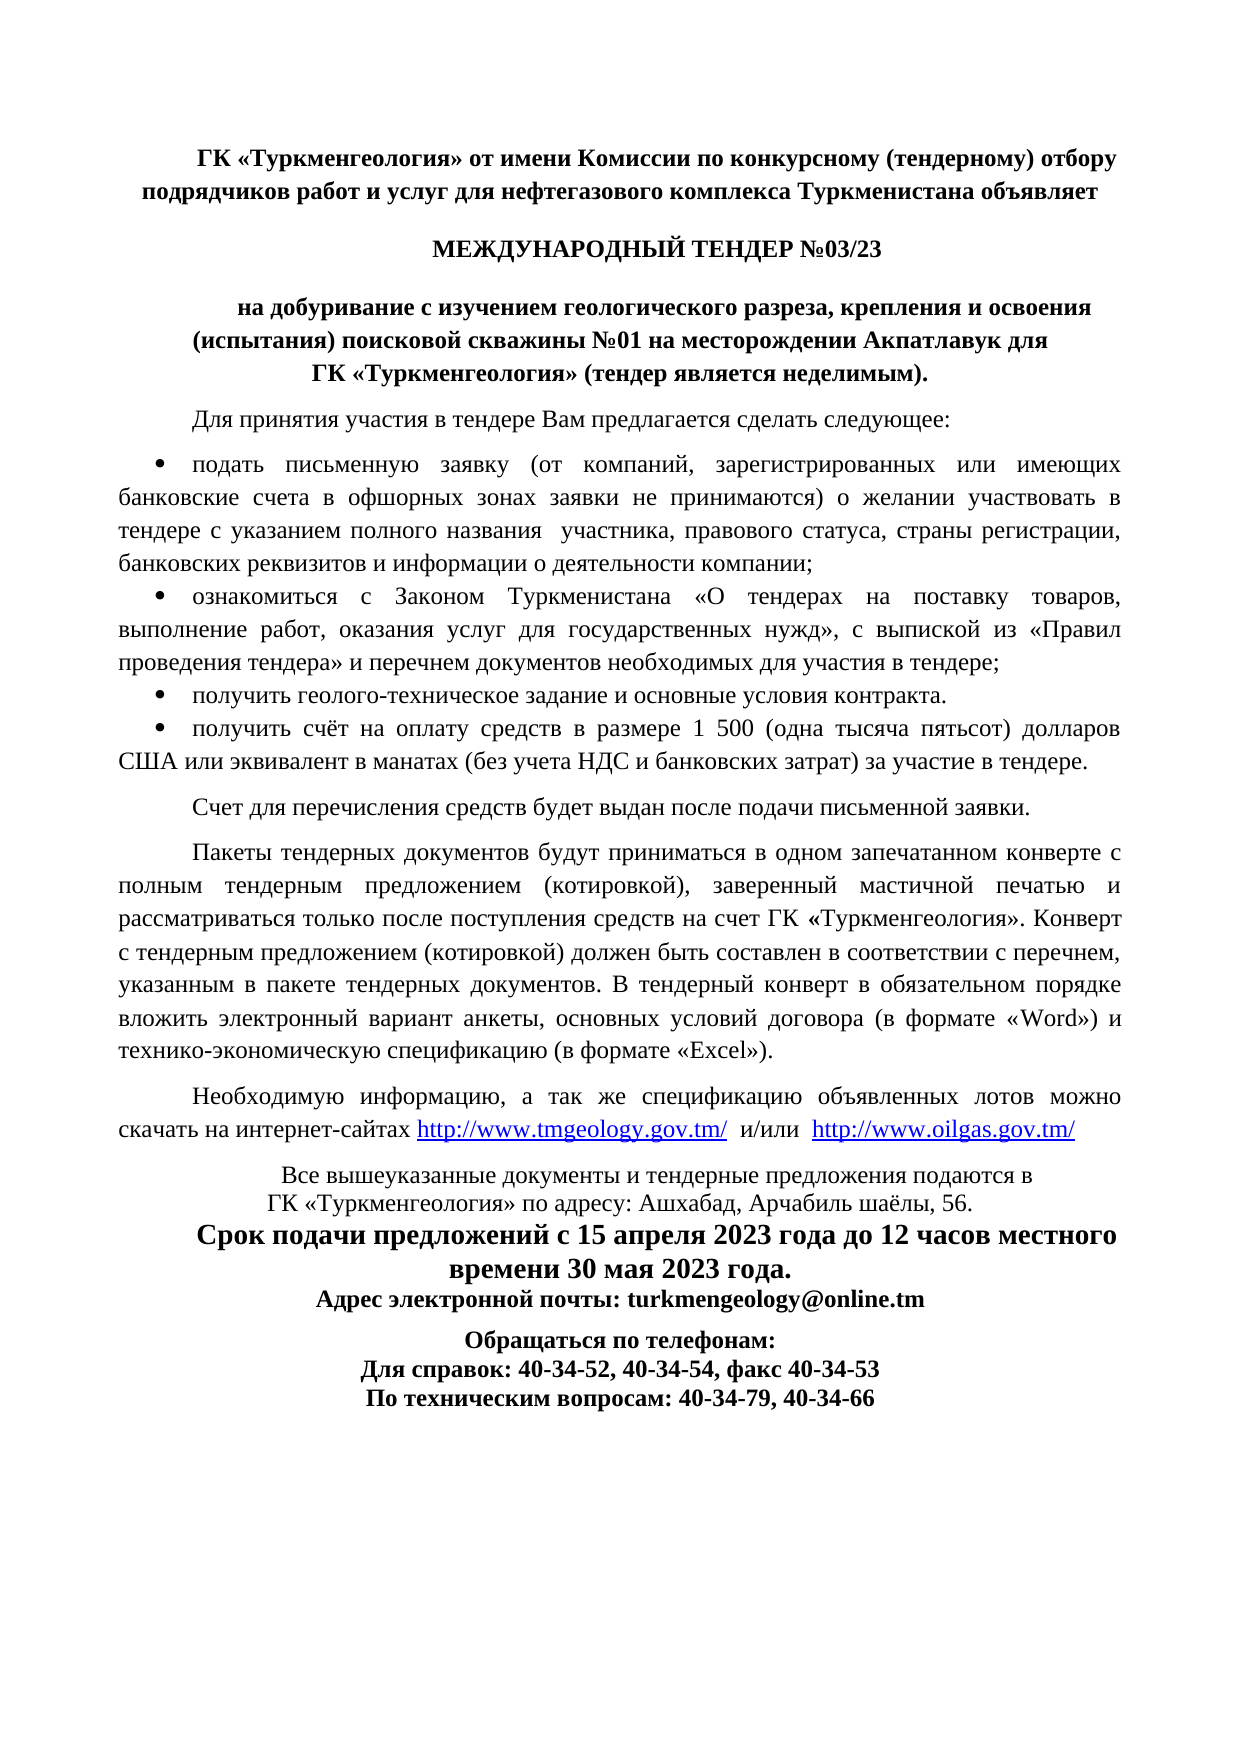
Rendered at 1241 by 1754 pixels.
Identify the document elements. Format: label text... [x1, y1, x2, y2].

text МЕЖДУНАРОДНЫЙ ТЕНДЕР №03/23 [118, 234, 1122, 263]
list ознакомиться с Законом Туркменистана «О тендерах на поставку товаров, выполнение работ, оказания услуг для государственных нужд», с выпиской из «Правил проведения тендера» и перечнем документов необходимых для участия в тендере; [118, 581, 1122, 676]
text По техническим вопросам: 40-34-79, 40-34-66 [118, 1383, 1122, 1412]
text Срок подачи предложений с 15 апреля 2023 года до 12 часов местного времени 30 мая 2023 года. [118, 1217, 1122, 1284]
text Все вышеуказанные документы и тендерные предложения подаются в ГК «Туркменгеология» по адресу: Ашхабад, Арчабиль шаёлы, 56. [118, 1160, 1122, 1217]
list получить геолого-техническое задание и основные условия контракта. [118, 680, 1122, 709]
text ГК «Туркменгеология» от имени Комиссии по конкурсному (тендерному) отбору подрядчиков работ и услуг для нефтегазового комплекса Туркменистана объявляет [118, 143, 1122, 205]
text на добуривание с изучением геологического разреза, крепления и освоения (испытания) поисковой скважины №01 на месторождении Акпатлавук для ГК «Туркменгеология» (тендер является неделимым). [118, 292, 1122, 387]
text Пакеты тендерных документов будут приниматься в одном запечатанном конверте с полным тендерным предложением (котировкой), заверенный мастичной печатью и рассматриваться только после поступления средств на счет ГК «Туркменгеология». Конверт с тендерным предложением (котировкой) должен быть составлен в соответствии с перечнем, указанным в пакете тендерных документов. В тендерный конверт в обязательном порядке вложить электронный вариант анкеты, основных условий договора (в формате «Word») и технико-экономическую спецификацию (в формате «Excel»). [118, 837, 1122, 1064]
text Обращаться по телефонам: [118, 1326, 1122, 1354]
list подать письменную заявку (от компаний, зарегистрированных или имеющих банковские счета в офшорных зонах заявки не принимаются) о желании участвовать в тендере с указанием полного названия участника, правового статуса, страны регистрации, банковских реквизитов и информации о деятельности компании; [118, 449, 1122, 577]
list получить счёт на оплату средств в размере 1 500 (одна тысяча пятьсот) долларов США или эквивалент в манатах (без учета НДС и банковских затрат) за участие в тендере. [118, 713, 1122, 775]
text Адрес электронной почты: turkmengeology@online.tm [118, 1284, 1122, 1313]
text Счет для перечисления средств будет выдан после подачи письменной заявки. [118, 792, 1122, 821]
text Для справок: 40-34-52, 40-34-54, факс 40-34-53 [118, 1354, 1122, 1383]
text Необходимую информацию, а так же спецификацию объявленных лотов можно скачать на интернет-сайтах http://www.tmgeology.gov.tm/ и/или http://www.oilgas.gov.tm/ [118, 1081, 1122, 1143]
text Для принятия участия в тендере Вам предлагается сделать следующее: [118, 404, 1122, 432]
